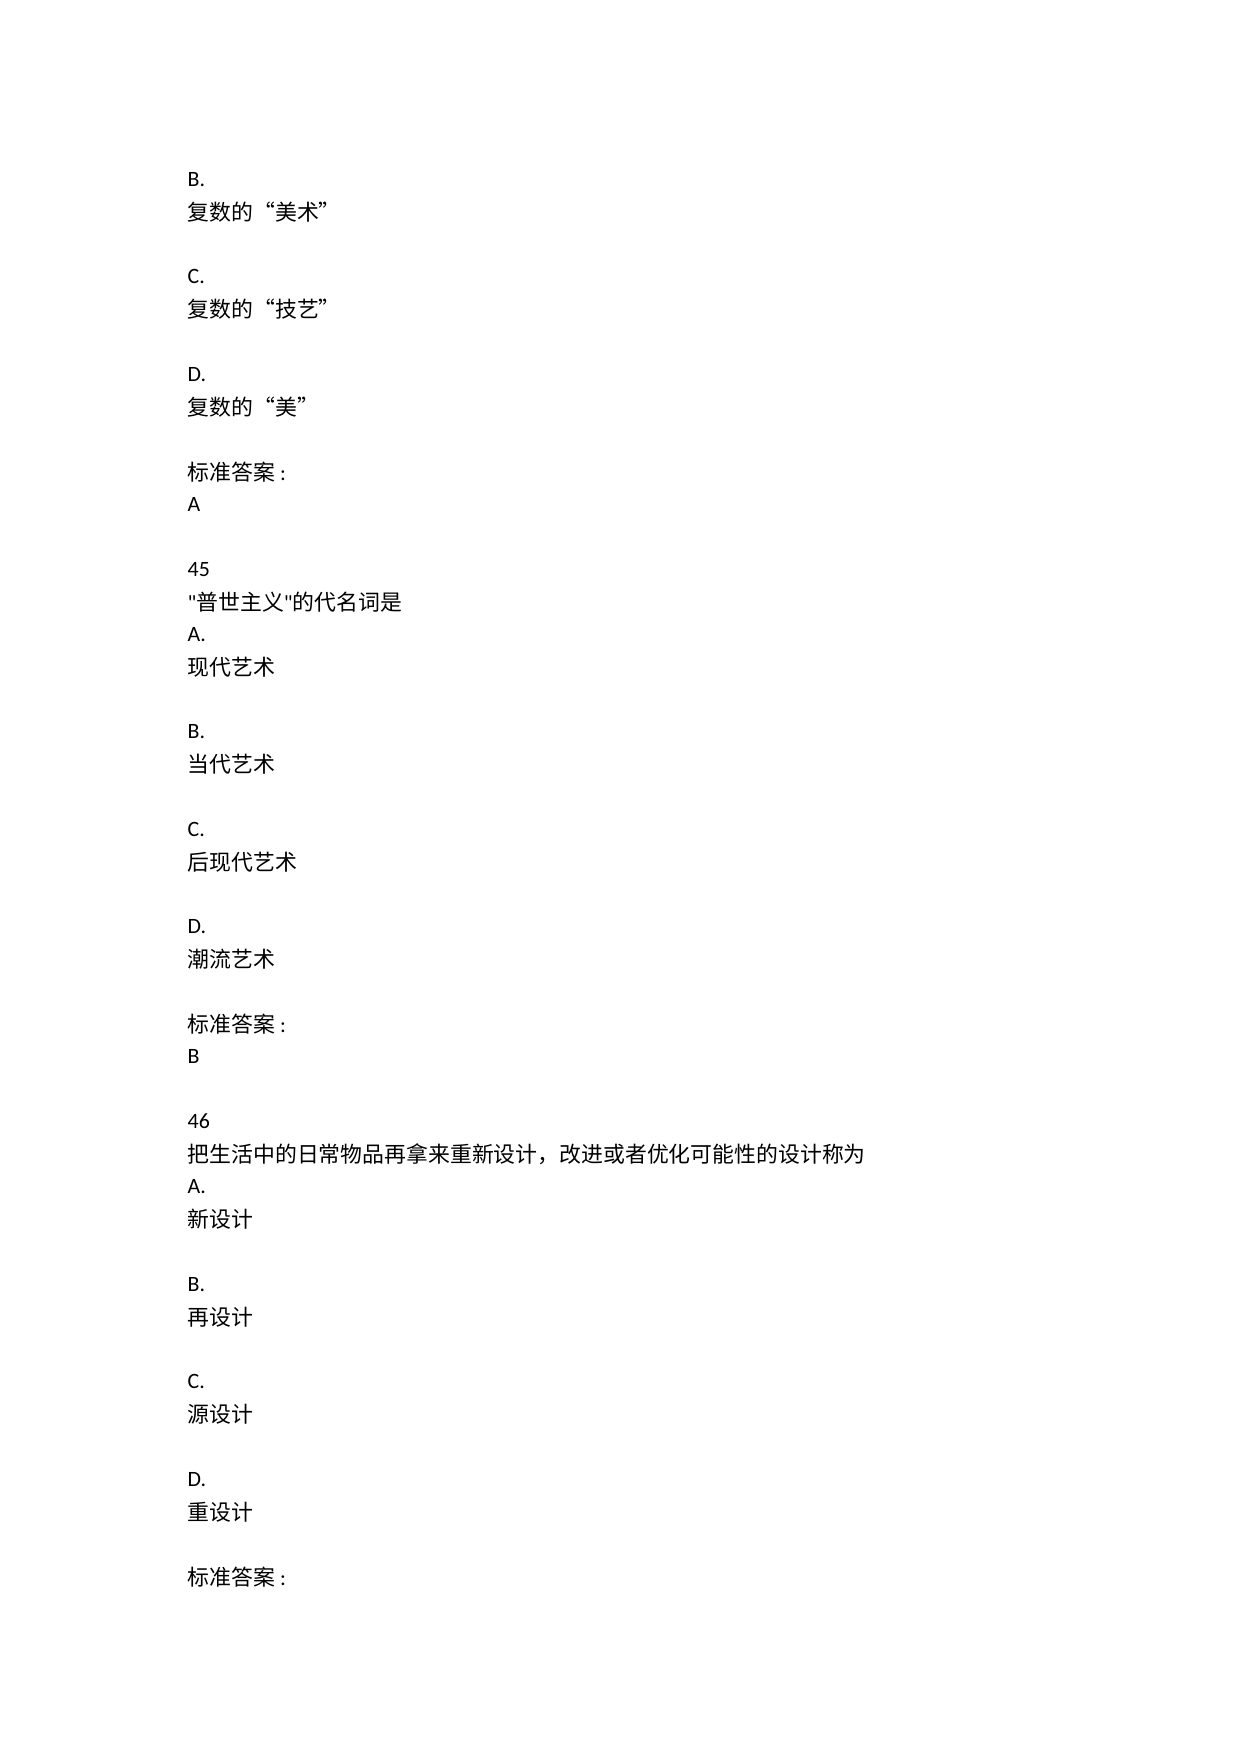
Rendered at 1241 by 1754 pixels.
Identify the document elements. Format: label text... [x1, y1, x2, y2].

text 潮流艺术 [187, 942, 1053, 974]
text A. [187, 1169, 1053, 1202]
text 复数的“美” [187, 389, 1053, 422]
text B [187, 1039, 1053, 1072]
text D. [187, 909, 1053, 942]
text D. [187, 357, 1053, 389]
text A. [187, 617, 1053, 649]
text 把生活中的日常物品再拿来重新设计，改进或者优化可能性的设计称为 [187, 1137, 1053, 1169]
text 标准答案 : [187, 1007, 1053, 1039]
text A [187, 487, 1053, 519]
text C. [187, 259, 1053, 292]
text 再设计 [187, 1299, 1053, 1332]
text 标准答案 : [187, 1559, 1053, 1592]
text 复数的“美术” [187, 194, 1053, 227]
text 46 [187, 1104, 1053, 1137]
text 当代艺术 [187, 747, 1053, 779]
text "普世主义"的代名词是 [187, 584, 1053, 617]
text B. [187, 162, 1053, 194]
text 45 [187, 552, 1053, 584]
text C. [187, 1364, 1053, 1397]
text 后现代艺术 [187, 844, 1053, 877]
text 重设计 [187, 1494, 1053, 1527]
text 现代艺术 [187, 649, 1053, 682]
text B. [187, 714, 1053, 747]
text 新设计 [187, 1202, 1053, 1234]
text B. [187, 1267, 1053, 1299]
text C. [187, 812, 1053, 844]
text D. [187, 1462, 1053, 1494]
text 复数的“技艺” [187, 292, 1053, 324]
text 标准答案 : [187, 454, 1053, 487]
text 源设计 [187, 1397, 1053, 1429]
